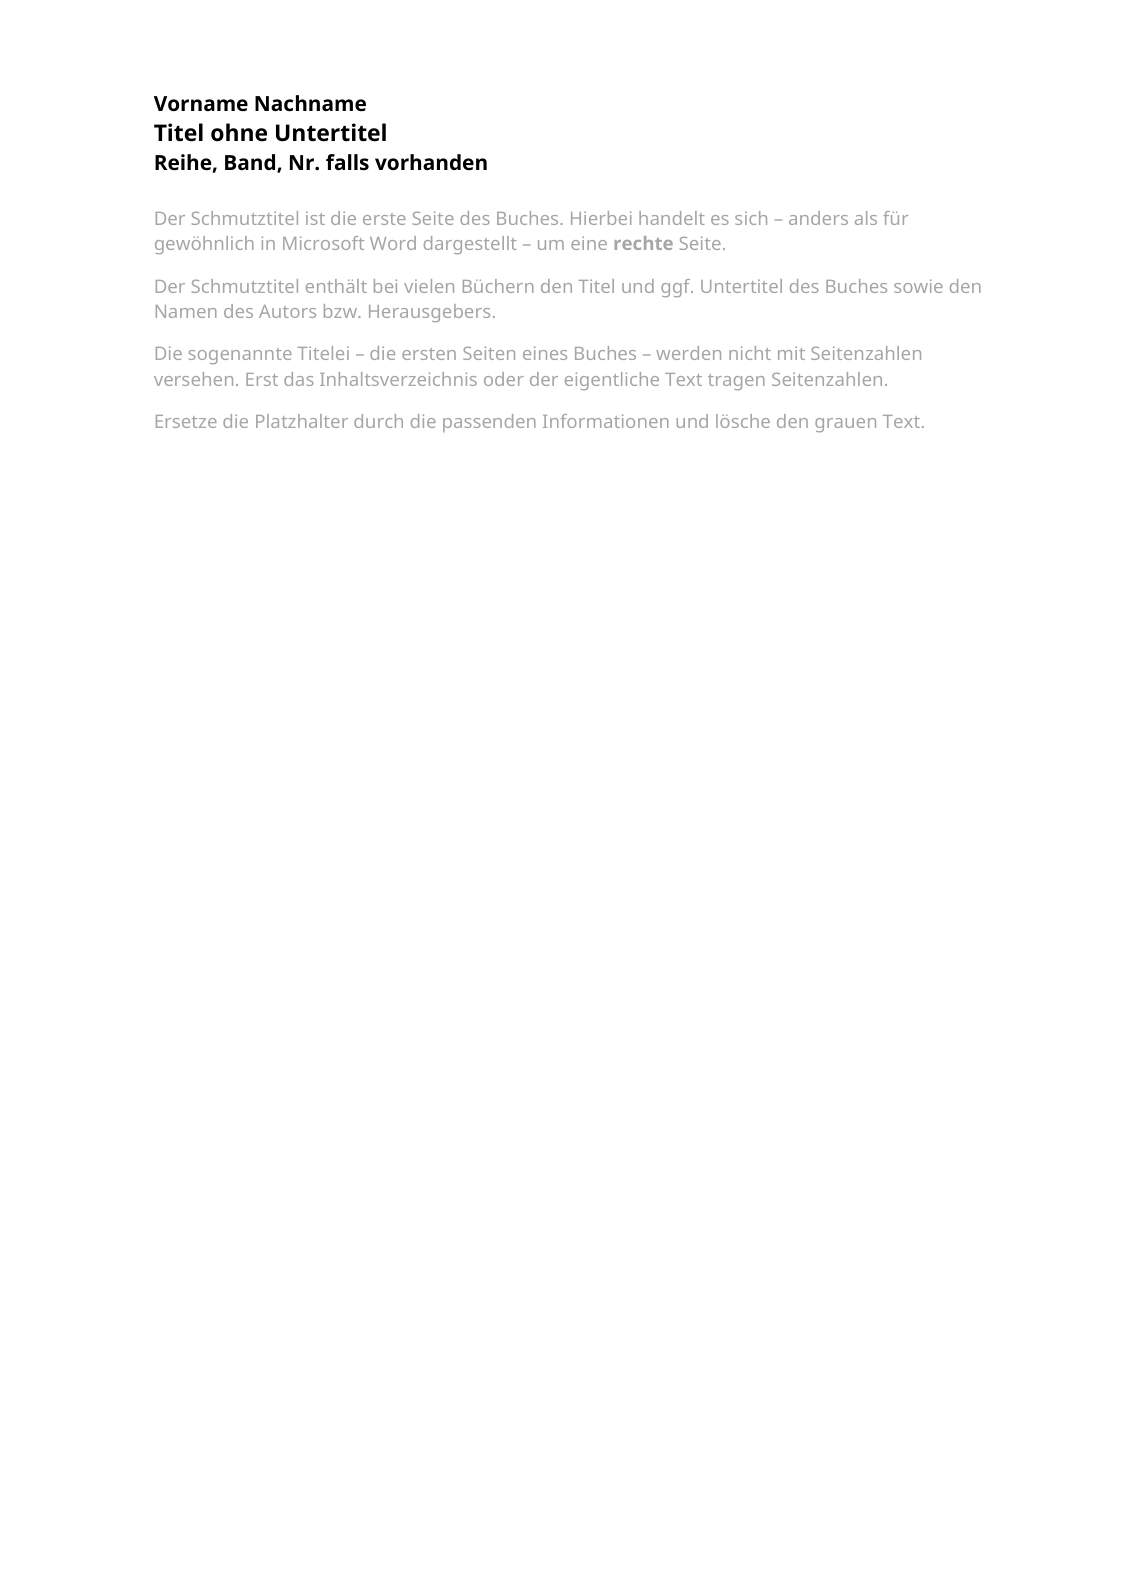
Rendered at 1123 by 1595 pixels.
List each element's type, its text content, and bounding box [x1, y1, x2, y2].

text Reihe, Band, Nr. falls vorhanden [153, 148, 992, 177]
text Ersetze die Platzhalter durch die passenden Informationen und lösche den grauen Text. [153, 408, 992, 434]
text Vorname Nachname [153, 89, 992, 117]
text Titel ohne Untertitel [153, 117, 992, 148]
text Der Schmutztitel ist die erste Seite des Buches. Hierbei handelt es sich – anders als für gewöhnlich in Microsoft Word dargestellt – um eine rechte Seite. [153, 205, 992, 256]
text Die sogenannte Titelei – die ersten Seiten eines Buches – werden nicht mit Seitenzahlen versehen. Erst das Inhaltsverzeichnis oder der eigentliche Text tragen Seitenzahlen. [153, 341, 992, 392]
text Der Schmutztitel enthält bei vielen Büchern den Titel und ggf. Untertitel des Buches sowie den Namen des Autors bzw. Herausgebers. [153, 273, 992, 324]
